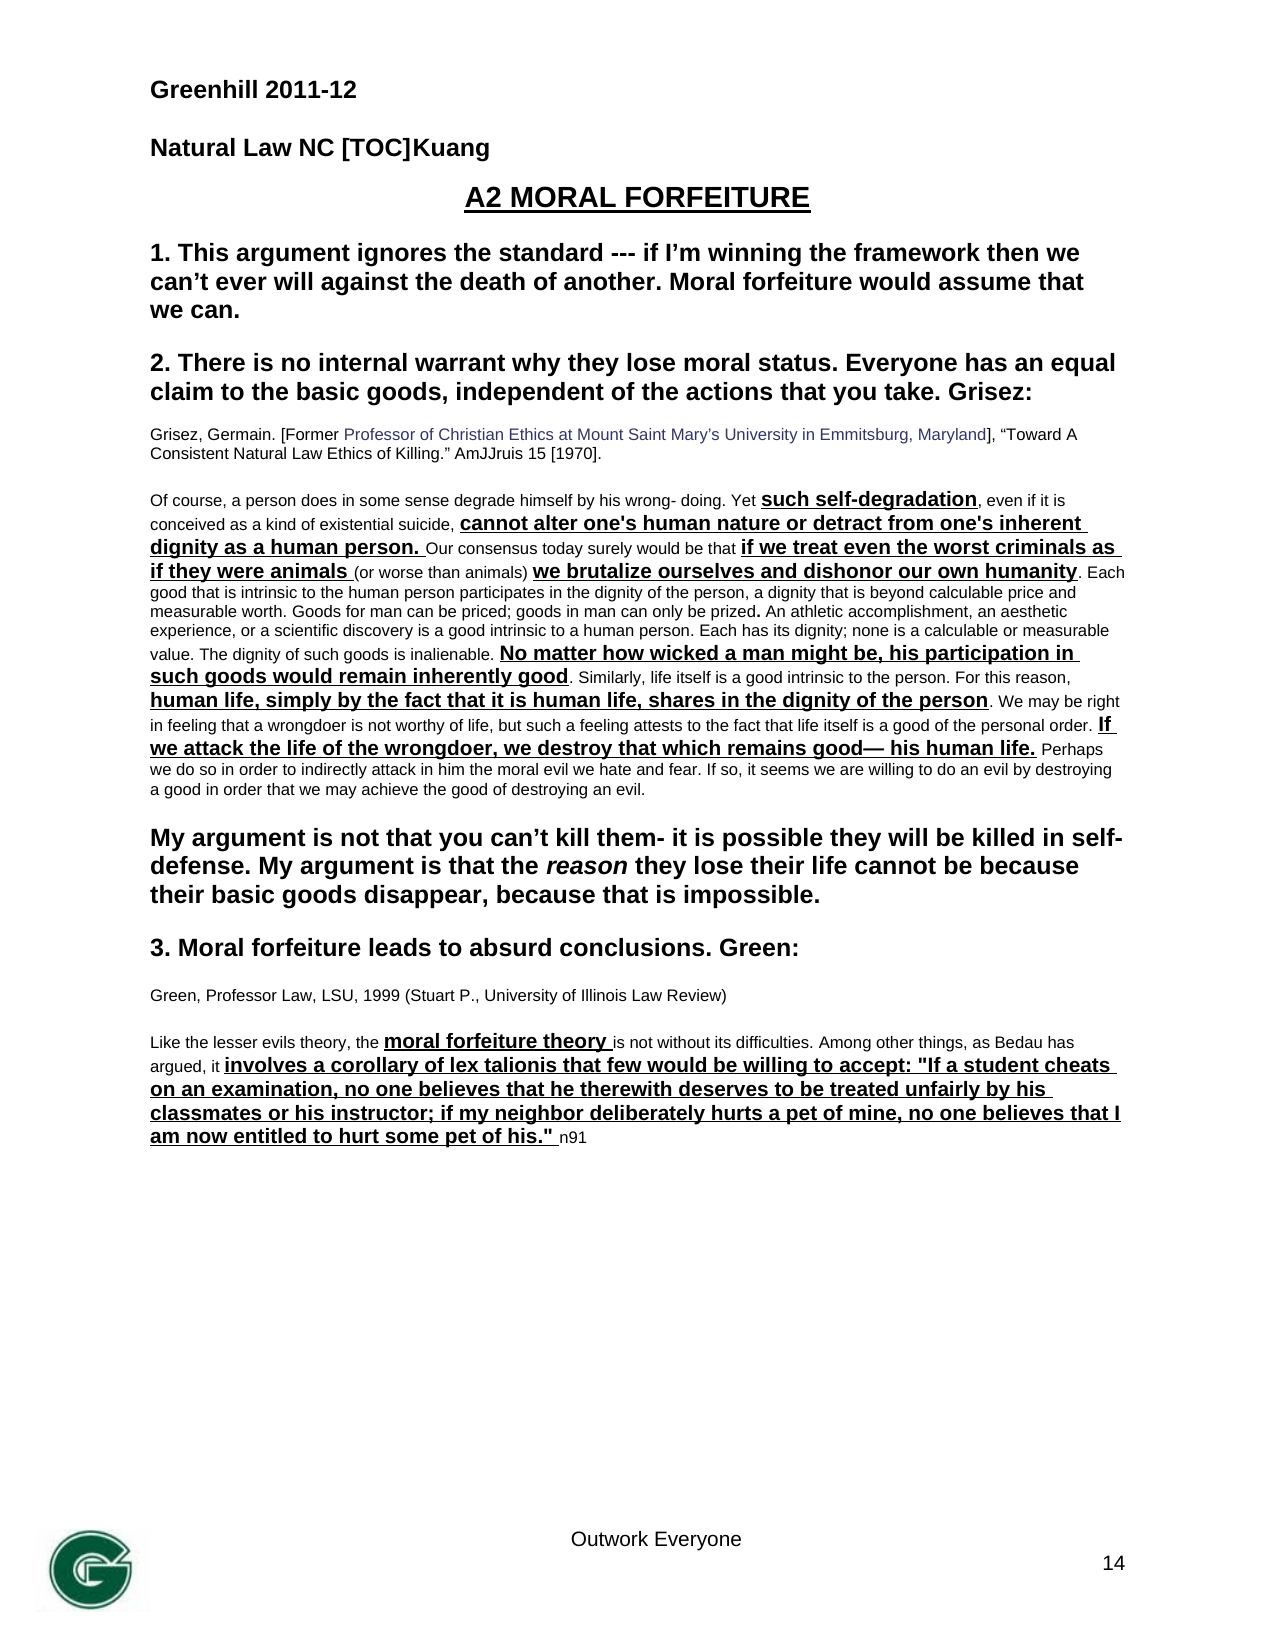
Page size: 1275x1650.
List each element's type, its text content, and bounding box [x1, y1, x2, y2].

text 3. Moral forfeiture leads to absurd conclusions. Green: [150, 933, 1125, 961]
text My argument is not that you can’t kill them- it is possible they will be killed in self-defense. My argument is that the reason they lose their life cannot be because their basic goods disappear, because that is impossible. [150, 822, 1125, 909]
text 1. This argument ignores the standard --- if I’m winning the framework then we can’t ever will against the death of another. Moral forfeiture would assume that we can. [150, 238, 1125, 324]
text Like the lesser evils theory, the moral forfeiture theory is not without its difficulties. Among other things, as Bedau has argued, it involves a corollary of lex talionis that few would be willing to accept: "If a student cheats on an examination, no one believes that he therewith deserves to be treated unfairly by his classmates or his instructor; if my neighbor deliberately hurts a pet of mine, no one believes that I am now entitled to hurt some pet of his." n91 [150, 1028, 1125, 1148]
subtitle A2 Moral Forfeiture [150, 180, 1125, 214]
text Grisez, Germain. [Former Professor of Christian Ethics at Mount Saint Mary’s University in Emmitsburg, Maryland], “Toward A Consistent Natural Law Ethics of Killing.” AmJJruis 15 [1970]. [150, 425, 1125, 463]
text Green, Professor Law, LSU, 1999 (Stuart P., University of Illinois Law Review) [150, 985, 1125, 1004]
text Of course, a person does in some sense degrade himself by his wrong- doing. Yet such self-degradation, even if it is conceived as a kind of existential suicide, cannot alter one's human nature or detract from one's inherent dignity as a human person. Our consensus today surely would be that if we treat even the worst criminals as if they were animals (or worse than animals) we brutalize ourselves and dishonor our own humanity. Each good that is intrinsic to the human person participates in the dignity of the person, a dignity that is beyond calculable price and measurable worth. Goods for man can be priced; goods in man can only be prized. An athletic accomplishment, an aesthetic experience, or a scientific discovery is a good intrinsic to a human person. Each has its dignity; none is a calculable or measurable value. The dignity of such goods is inalienable. No matter how wicked a man might be, his participation in such goods would remain inherently good. Similarly, life itself is a good intrinsic to the person. For this reason, human life, simply by the fact that it is human life, shares in the dignity of the person. We may be right in feeling that a wrongdoer is not worthy of life, but such a feeling attests to the fact that life itself is a good of the personal order. If we attack the life of the wrongdoer, we destroy that which remains good— his human life. Perhaps we do so in order to indirectly attack in him the moral evil we hate and fear. If so, it seems we are willing to do an evil by destroying a good in order that we may achieve the good of destroying an evil. [150, 487, 1125, 798]
text 2. There is no internal warrant why they lose moral status. Everyone has an equal claim to the basic goods, independent of the actions that you take. Grisez: [150, 348, 1125, 406]
picture [35, 1529, 150, 1612]
